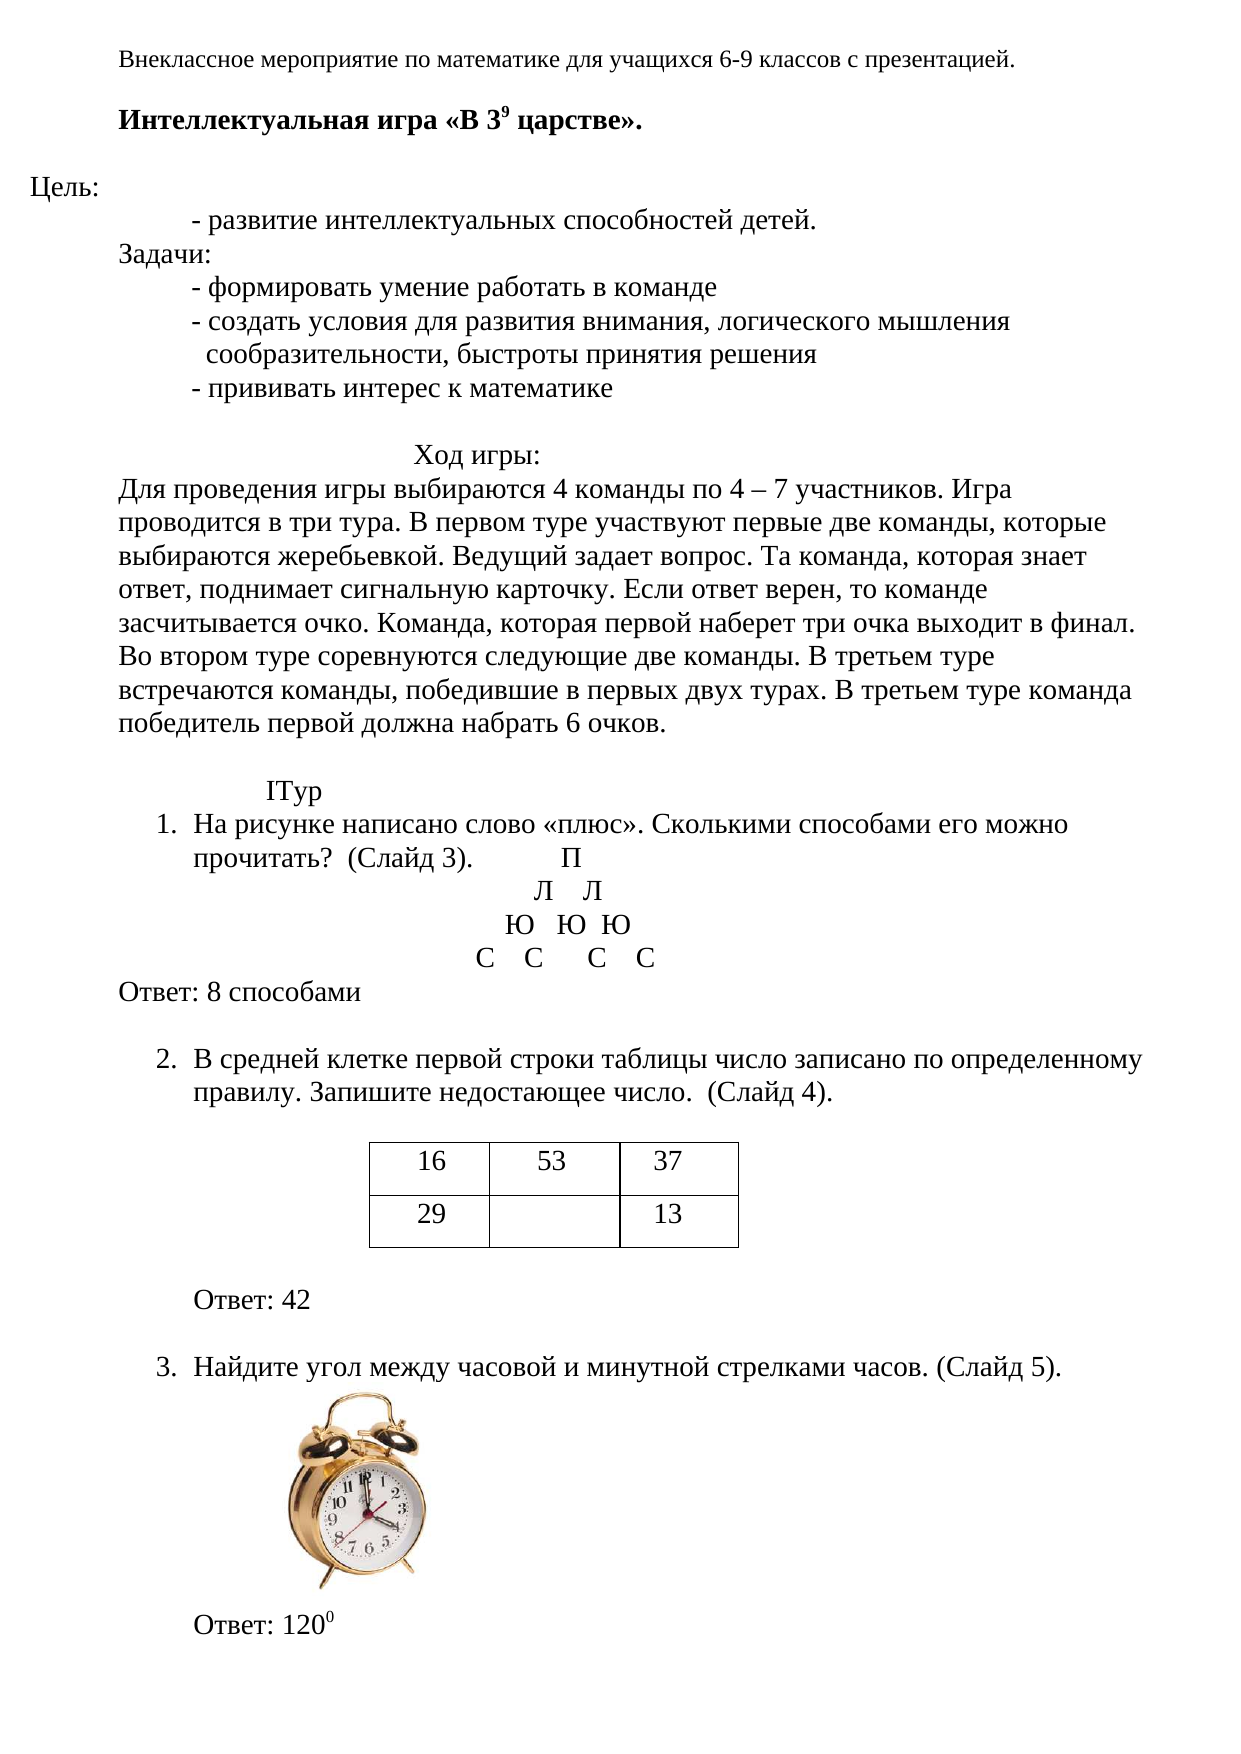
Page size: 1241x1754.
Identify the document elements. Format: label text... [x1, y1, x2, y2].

list Найдите угол между часовой и минутной стрелками часов. (Слайд 5). [156, 1349, 1152, 1382]
table_header 37 [621, 1143, 738, 1195]
text IТур [118, 773, 1152, 806]
table_header 16 [370, 1143, 489, 1195]
text Ответ: 42 [193, 1282, 1152, 1315]
text Цель: [29, 169, 1152, 202]
picture [193, 1382, 527, 1607]
text С С С С [118, 940, 1152, 974]
text - прививать интерес к математике [118, 370, 1152, 404]
text Ответ: 1200 [193, 1607, 1152, 1640]
list На рисунке написано слово «плюс». Сколькими способами его можно прочитать? (Слайд 3). П [156, 806, 1152, 873]
table_header 53 [490, 1143, 619, 1195]
text Ответ: 8 способами [118, 974, 1152, 1007]
text - развитие интеллектуальных способностей детей. [118, 202, 1152, 236]
text Ю Ю Ю [118, 907, 1152, 940]
text сообразительности, быстроты принятия решения [118, 337, 1152, 370]
text Интеллектуальная игра «В 39 царстве». [118, 102, 1152, 135]
text Задачи: [118, 236, 1152, 269]
text Л Л [118, 873, 1152, 907]
table_cell [490, 1196, 619, 1247]
table_cell 13 [621, 1196, 738, 1247]
text - создать условия для развития внимания, логического мышления [118, 303, 1152, 337]
table_cell 29 [370, 1196, 489, 1247]
text Для проведения игры выбираются 4 команды по 4 – 7 участников. Игра проводится в три тура. В первом туре участвуют первые две команды, которые выбираются жеребьевкой. Ведущий задает вопрос. Та команда, которая знает ответ, поднимает сигнальную карточку. Если ответ верен, то команде засчитывается очко. Команда, которая первой наберет три очка выходит в финал. Во втором туре соревнуются следующие две команды. В третьем туре встречаются команды, победившие в первых двух турах. В третьем туре команда победитель первой должна набрать 6 очков. [118, 471, 1152, 739]
text Ход игры: [118, 437, 1152, 471]
list В средней клетке первой строки таблицы число записано по определенному правилу. Запишите недостающее число. (Слайд 4). [156, 1041, 1152, 1108]
text Внеклассное мероприятие по математике для учащихся 6-9 классов с презентацией. [118, 44, 1152, 73]
text - формировать умение работать в команде [118, 269, 1152, 303]
